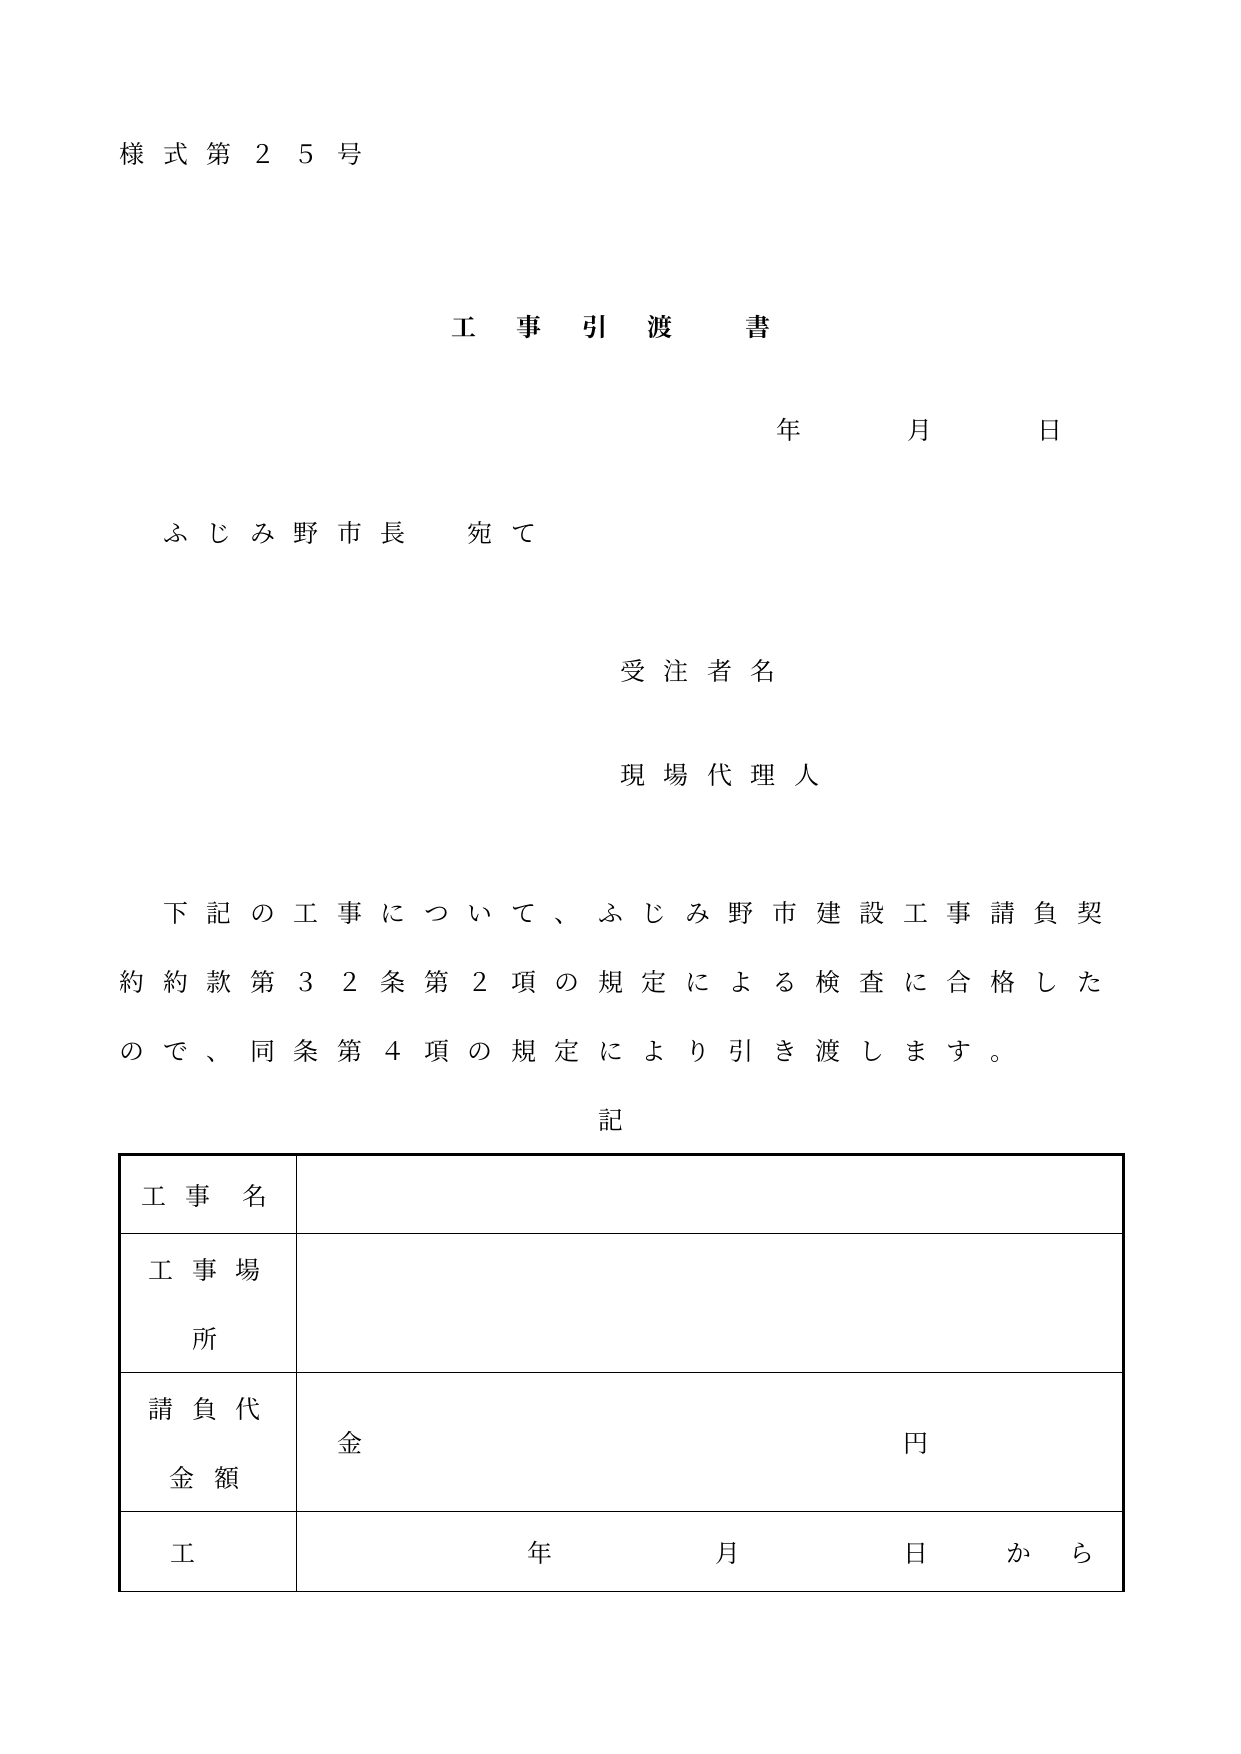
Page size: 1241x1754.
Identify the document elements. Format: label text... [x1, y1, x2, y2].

text 現場代理人 [119, 739, 1121, 808]
text ふじみ野市長 宛て [119, 498, 1121, 567]
table_cell 年 月 日 から 年 月 日 まで [297, 1512, 1122, 1591]
table_cell 工事場所 [121, 1234, 296, 1372]
text 下記の工事について、ふじみ野市建設工事請負契約約款第３２条第２項の規定による検査に合格したので、同条第４項の規定により引き渡します。 [119, 877, 1121, 1084]
subtitle 記 [119, 1084, 1121, 1153]
table_cell [297, 1234, 1122, 1372]
subtitle 工事引渡書 [119, 291, 1121, 360]
table_cell 請負代金額 [121, 1373, 296, 1511]
table_cell 工期 [121, 1512, 296, 1591]
table_header [297, 1156, 1122, 1233]
text 年 月 日 [119, 394, 1081, 463]
table_header 工事名 [121, 1156, 296, 1233]
text 受注者名 [119, 636, 1121, 704]
text 様式第２５号 [119, 118, 1121, 187]
table_cell 金 円 [297, 1373, 1122, 1511]
